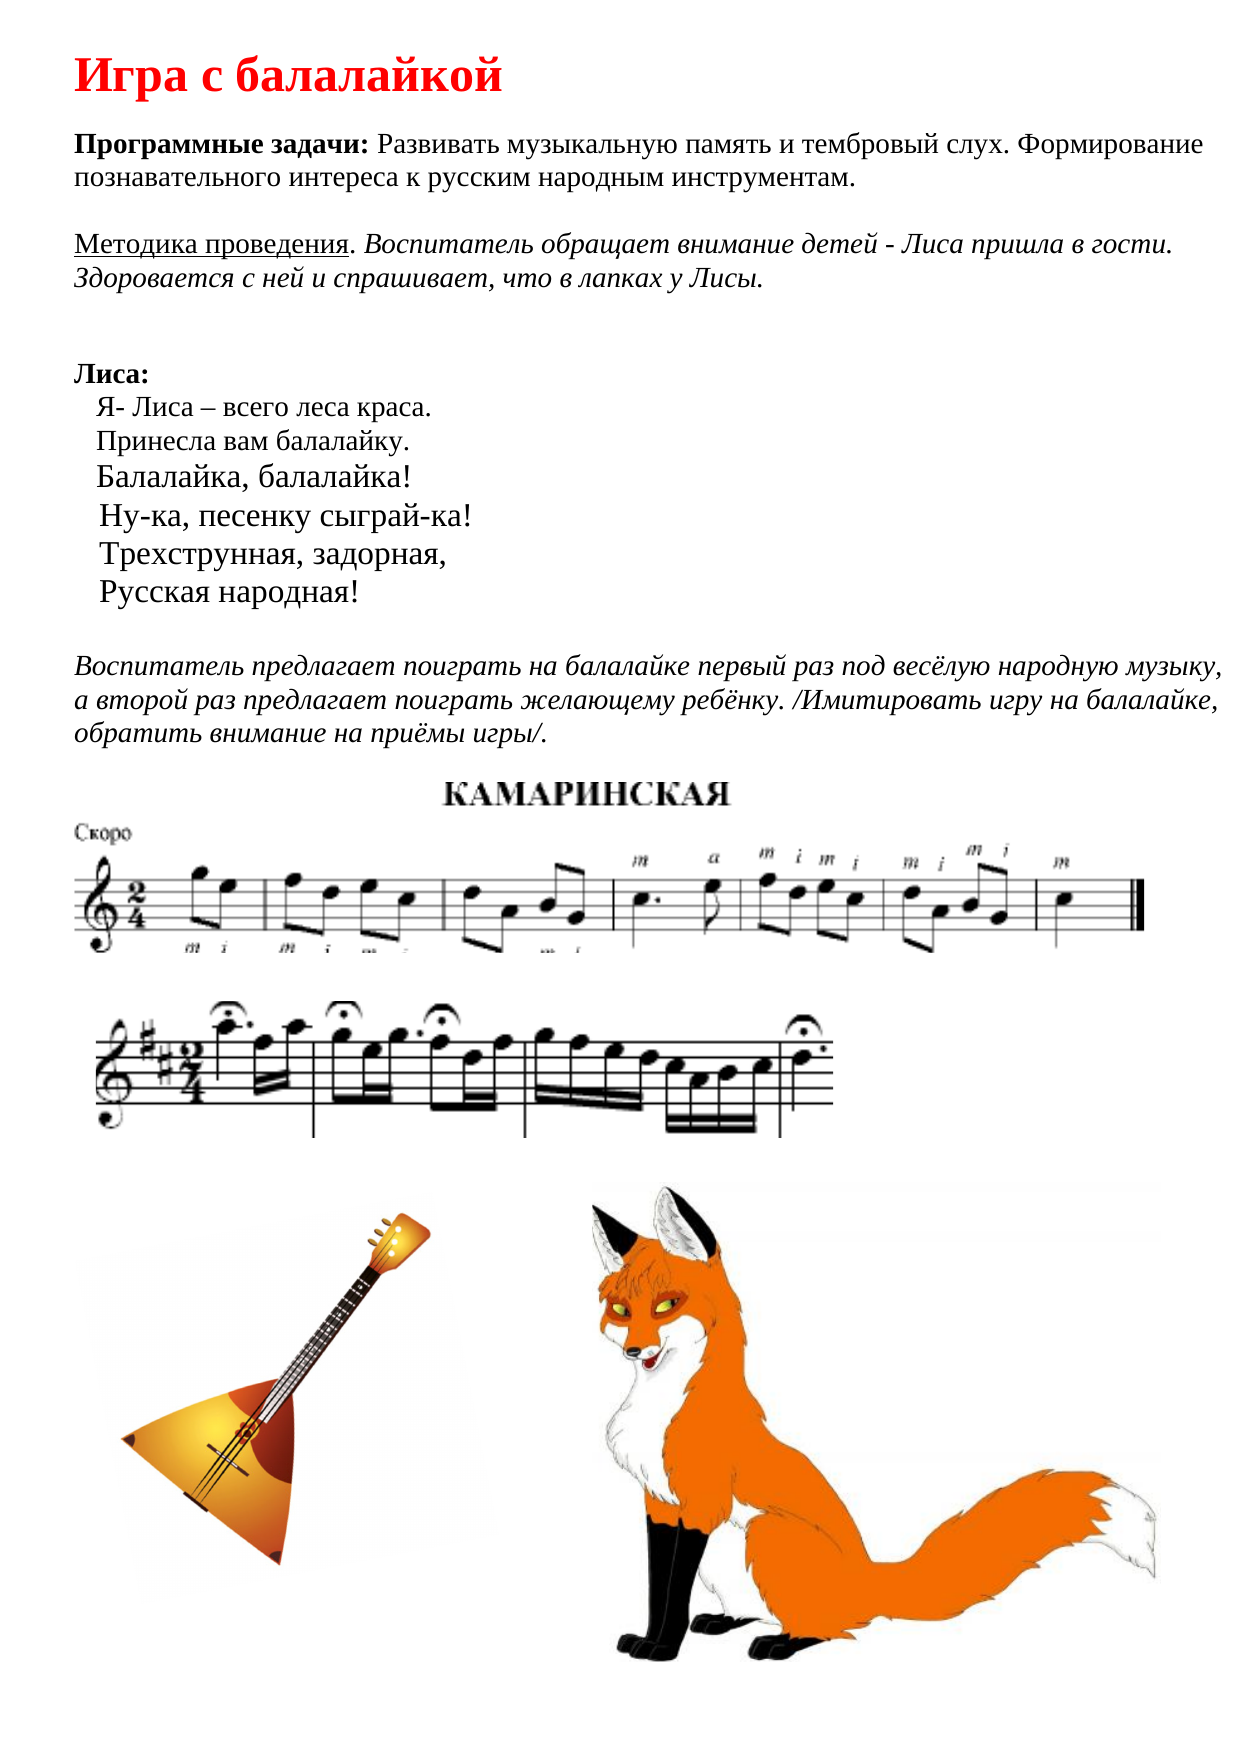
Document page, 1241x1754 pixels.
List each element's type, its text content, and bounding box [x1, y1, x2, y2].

text Методика проведения. Воспитатель обращает внимание детей - Лиса пришла в гости. Здоровается с ней и спрашивает, что в лапках у Лисы. [74, 227, 1226, 294]
text Ну-ка, песенку сыграй-ка! [74, 495, 1226, 533]
picture [75, 1192, 498, 1603]
picture [73, 782, 1145, 953]
picture [592, 1182, 1161, 1662]
text Воспитатель предлагает поиграть на балалайке первый раз под весёлую народную музыку, а второй раз предлагает поиграть желающему ребёнку. /Имитировать игру на балалайке, обратить внимание на приёмы игры/. [74, 648, 1226, 749]
text Балалайка, балалайка! [74, 457, 1226, 495]
text Лиса: [74, 356, 1226, 389]
text Трехструнная, задорная, Русская народная! [74, 533, 1226, 610]
text Я- Лиса – всего леса краса. [74, 389, 1226, 423]
picture [95, 1001, 834, 1138]
text Игра с балалайкой [74, 44, 1226, 102]
text Принесла вам балалайку. [74, 423, 1226, 457]
text Программные задачи: Развивать музыкальную память и тембровый слух. Формирование познавательного интереса к русским народным инструментам. [74, 126, 1226, 193]
